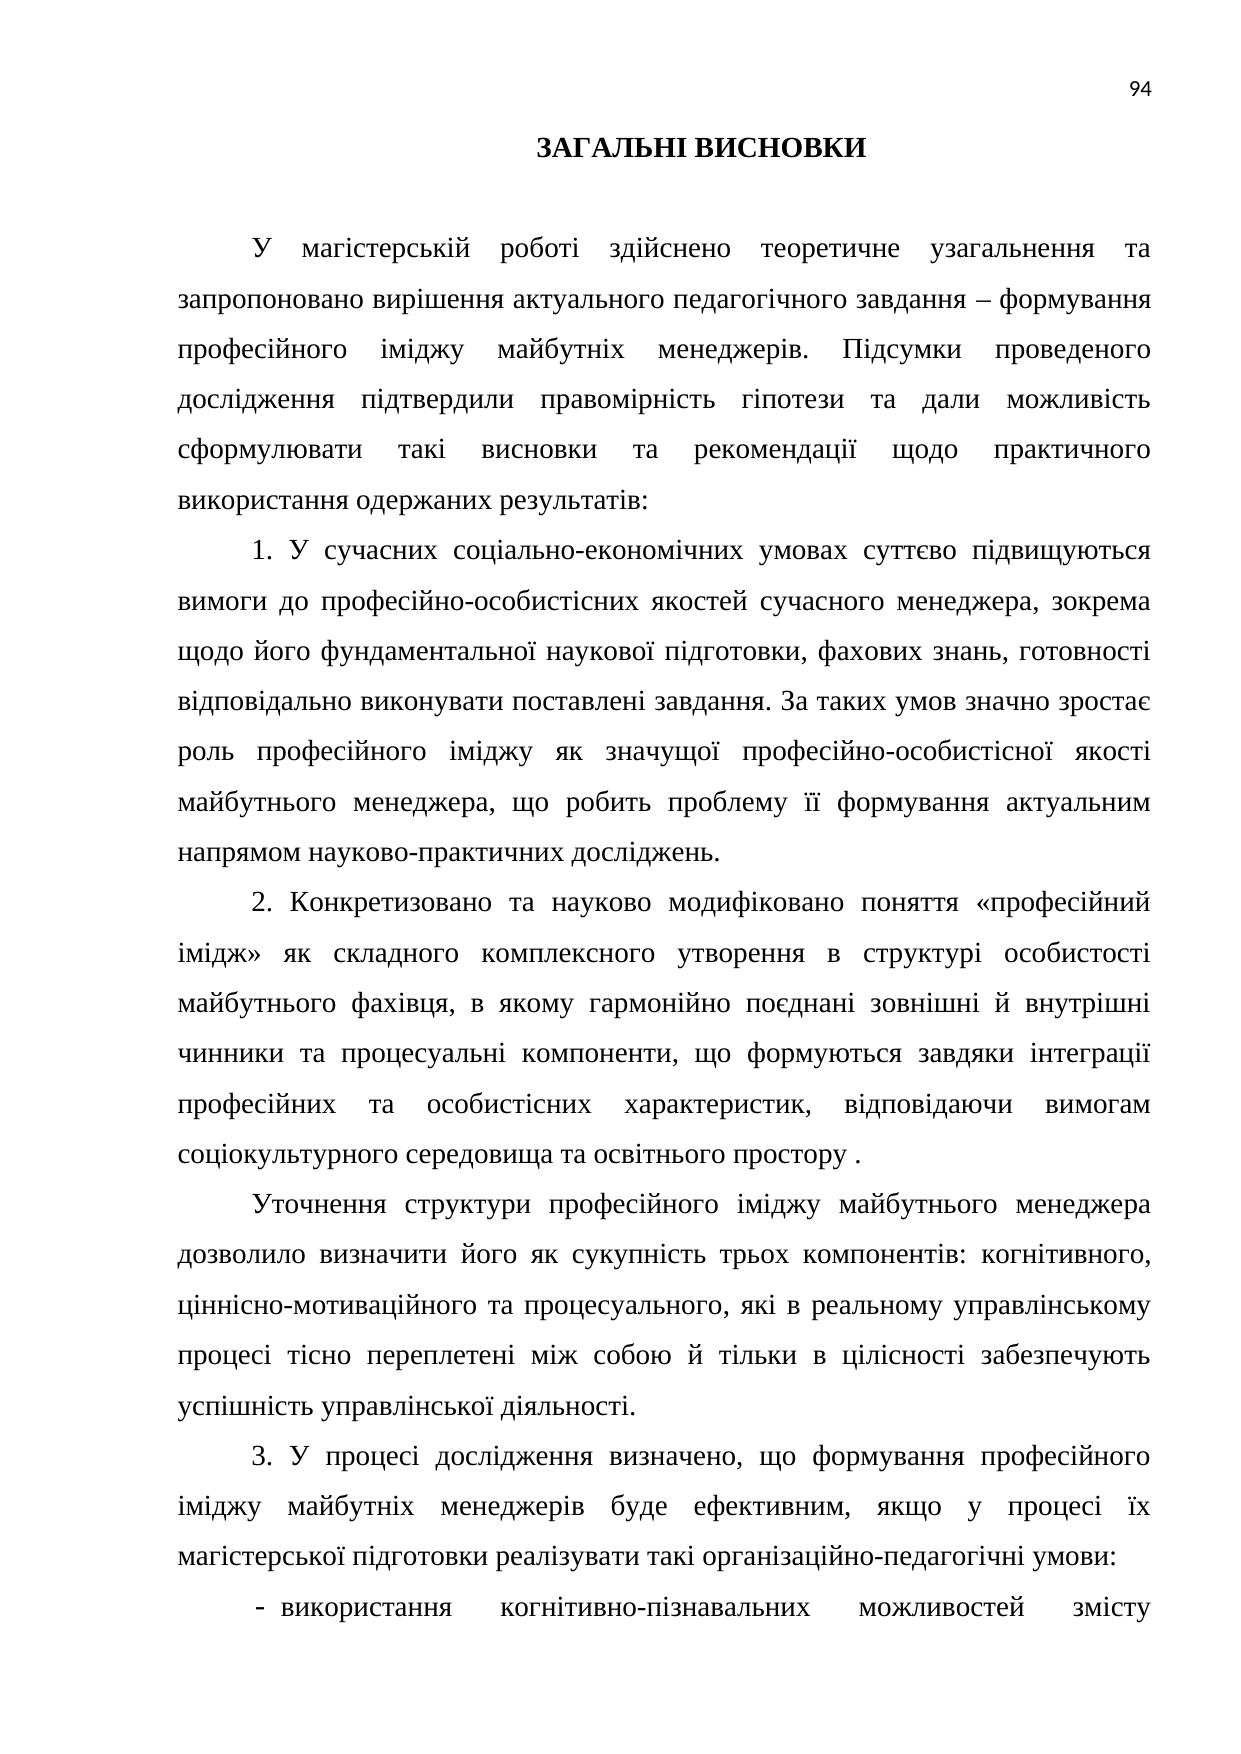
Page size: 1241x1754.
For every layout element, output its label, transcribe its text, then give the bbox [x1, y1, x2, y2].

text 3. У процесі дослідження визначено, що формування професійного іміджу майбутніх менеджерів буде ефективним, якщо у процесі їх магістерської підготовки реалізувати такі організаційно-педагогічні умови: [177, 1438, 1152, 1572]
text 1. У сучасних соціально-економічних умовах суттєво підвищуються вимоги до професійно-особистісних якостей сучасного менеджера, зокрема щодо його фундаментальної наукової підготовки, фахових знань, готовності відповідально виконувати поставлені завдання. За таких умов значно зростає роль професійного іміджу як значущої професійно-особистісної якості майбутнього менеджера, що робить проблему її формування актуальним напрямом науково-практичних досліджень. [177, 532, 1152, 868]
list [177, 1589, 1152, 1625]
text Уточнення структури професійного іміджу майбутнього менеджера дозволило визначити його як сукупність трьох компонентів: когнітивного, ціннісно-мотиваційного та процесуального, які в реальному управлінському процесі тісно переплетені між собою й тільки в цілісності забезпечують успішність управлінської діяльності. [177, 1186, 1152, 1421]
text ЗАГАЛЬНІ ВИСНОВКИ [177, 130, 1152, 163]
text 2. Конкретизовано та науково модифіковано поняття «професійний імідж» як складного комплексного утворення в структурі особистості майбутнього фахівця, в якому гармонійно поєднані зовнішні й внутрішні чинники та процесуальні компоненти, що формуються завдяки інтеграції професійних та особистісних характеристик, відповідаючи вимогам соціокультурного середовища та освітнього простору . [177, 884, 1152, 1169]
text У магістерській роботі здійснено теоретичне узагальнення та запропоновано вирішення актуального педагогічного завдання ‒ формування професійного іміджу майбутніх менеджерів. Підсумки проведеного дослідження підтвердили правомірність гіпотези та дали можливість сформулювати такі висновки та рекомендації щодо практичного використання одержаних результатів: [177, 230, 1152, 516]
